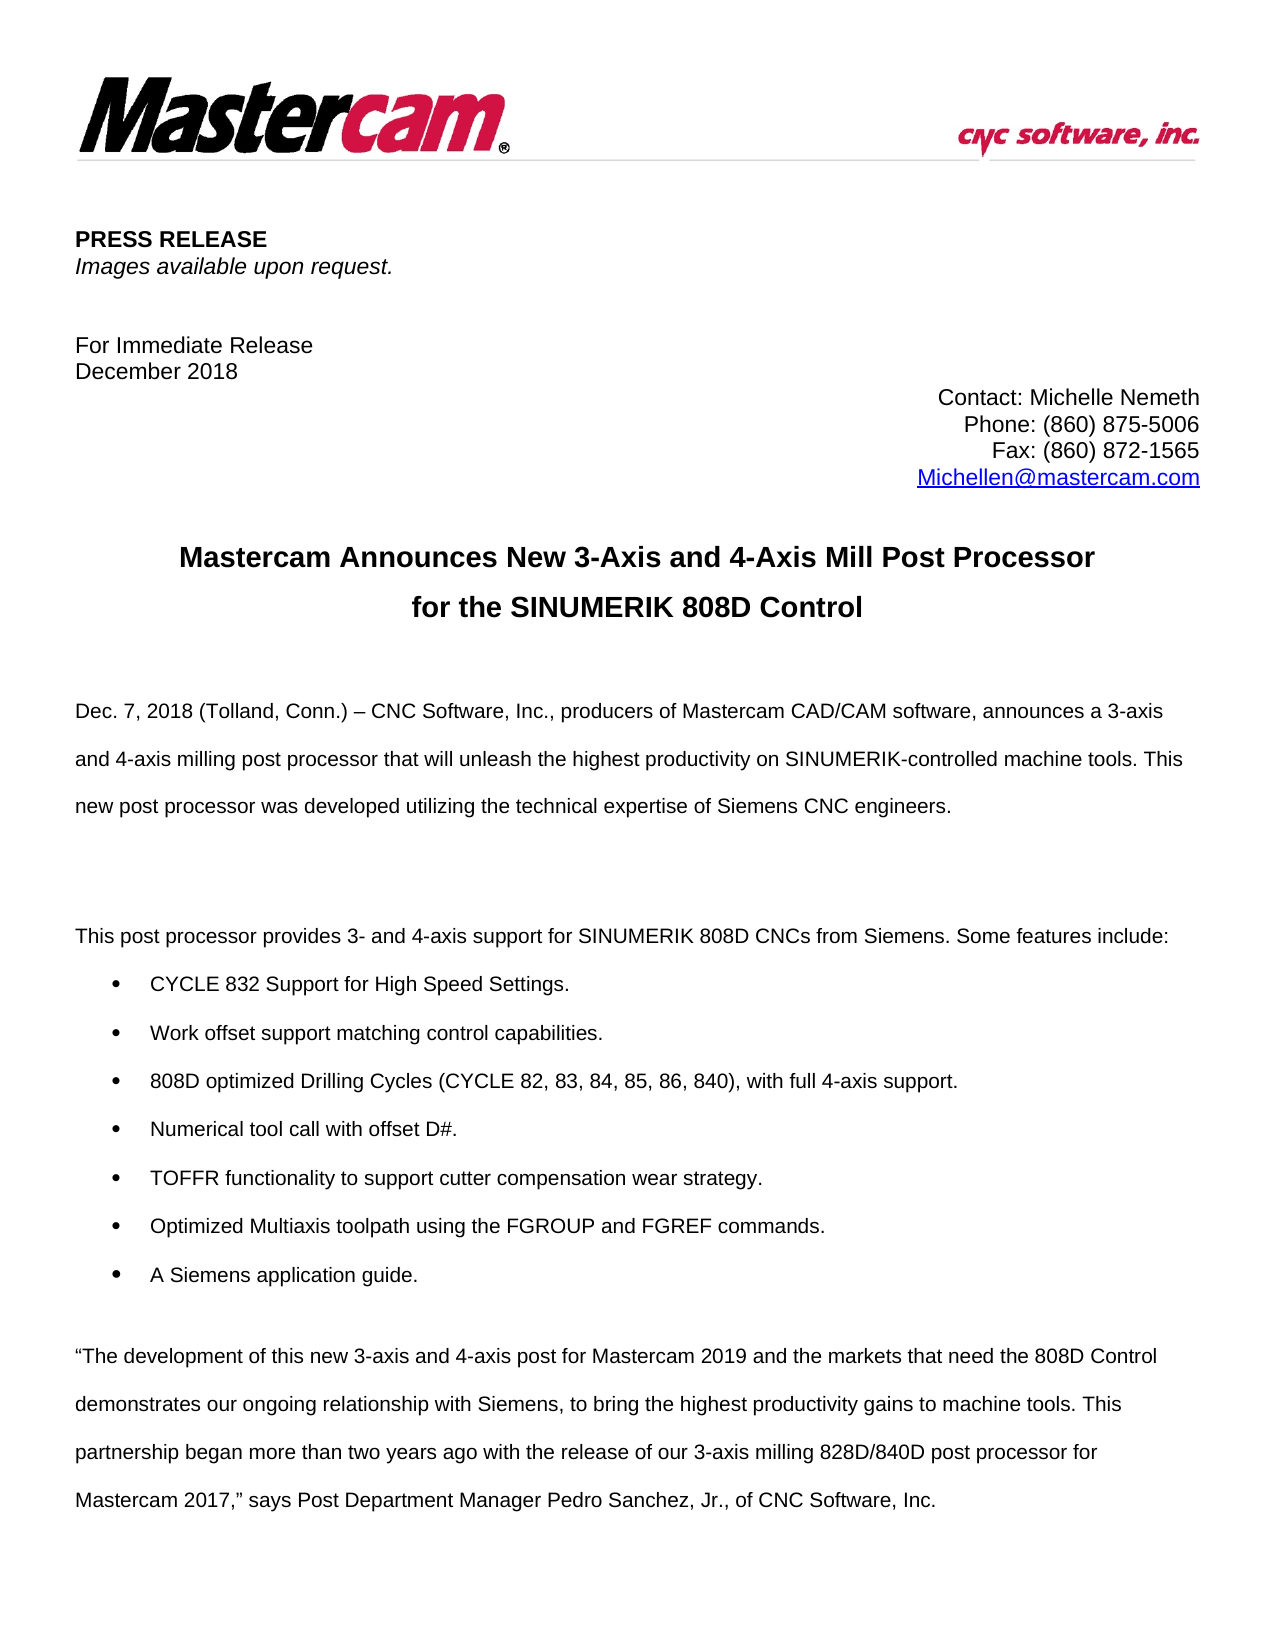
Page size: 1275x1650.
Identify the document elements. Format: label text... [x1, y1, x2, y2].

text Phone: (860) 875-5006 [75, 411, 1200, 437]
picture [75, 60, 1200, 172]
text for the SINUMERIK 808D Control [75, 590, 1200, 624]
list Work offset support matching control capabilities. [112, 1020, 1200, 1044]
list A Siemens application guide. [112, 1263, 1200, 1319]
text Contact: Michelle Nemeth [75, 384, 1200, 411]
text December 2018 [75, 358, 1200, 384]
list TOFFR functionality to support cutter compensation wear strategy. [112, 1166, 1200, 1190]
text This post processor provides 3- and 4-axis support for SINUMERIK 808D CNCs from Siemens. Some features include: [75, 924, 1200, 948]
list Numerical tool call with offset D#. [112, 1117, 1200, 1141]
text For Immediate Release [75, 332, 1200, 358]
text Dec. 7, 2018 (Tolland, Conn.) – CNC Software, Inc., producers of Mastercam CAD/CAM software, announces a 3-axis and 4-axis milling post processor that will unleash the highest productivity on SINUMERIK-controlled machine tools. This new post processor was developed utilizing the technical expertise of Siemens CNC engineers. [75, 698, 1200, 881]
text PRESS RELEASE [75, 226, 1200, 253]
list 808D optimized Drilling Cycles (CYCLE 82, 83, 84, 85, 86, 840), with full 4-axis support. [112, 1069, 1200, 1093]
text Mastercam Announces New 3-Axis and 4-Axis Mill Post Processor [75, 540, 1200, 574]
list CYCLE 832 Support for High Speed Settings. [112, 972, 1200, 996]
text “The development of this new 3-axis and 4-axis post for Mastercam 2019 and the markets that need the 808D Control demonstrates our ongoing relationship with Siemens, to bring the highest productivity gains to machine tools. This partnership began more than two years ago with the release of our 3-axis milling 828D/840D post processor for Mastercam 2017,” says Post Department Manager Pedro Sanchez, Jr., of CNC Software, Inc. [75, 1344, 1200, 1512]
text Images available upon request. [75, 253, 1200, 279]
text Michellen@mastercam.com [75, 463, 1200, 490]
list Optimized Multiaxis toolpath using the FGROUP and FGREF commands. [112, 1214, 1200, 1238]
text Fax: (860) 872-1565 [75, 437, 1200, 463]
